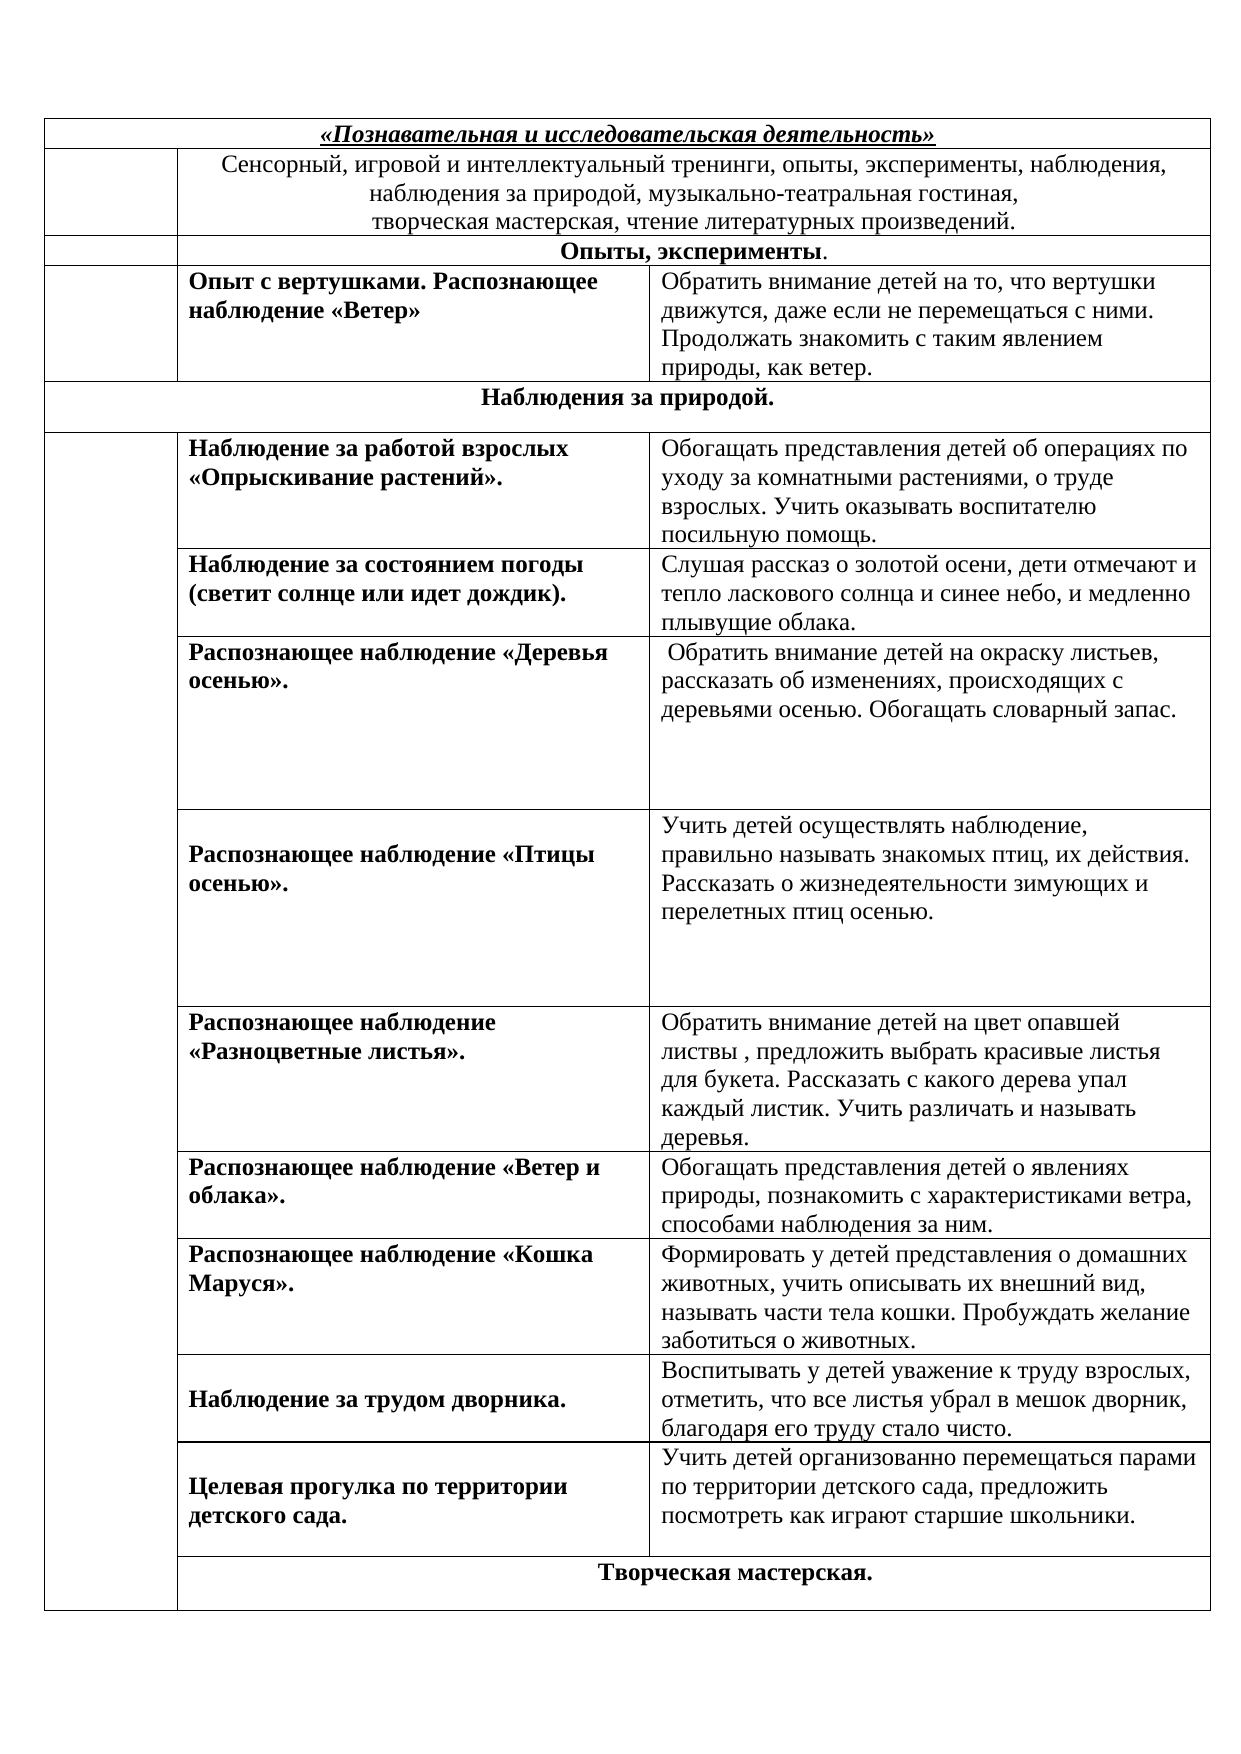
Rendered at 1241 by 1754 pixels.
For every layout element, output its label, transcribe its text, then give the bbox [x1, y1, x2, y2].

table_cell Наблюдение за трудом дворника. [178, 1355, 649, 1441]
table_cell [45, 266, 177, 381]
table_cell Обогащать представления детей о явлениях природы, познакомить с характеристиками ветра, способами наблюдения за ним. [993, 1152, 1210, 1238]
table_cell Творческая мастерская. [178, 1557, 1210, 1609]
table_cell [45, 433, 177, 1609]
table_cell Распознающее наблюдение «Деревья осенью». [178, 637, 649, 809]
table_cell Воспитывать у детей уважение к труду взрослых, отметить, что все листья убрал в мешок дворник, благодаря его труду стало чисто. [1013, 1355, 1210, 1441]
table_cell Обратить внимание детей на окраску листьев, рассказать об изменениях, происходящих с деревьями осенью. Обогащать словарный запас. [650, 637, 1210, 809]
table_cell Опыт с вертушками. Распознающее наблюдение «Ветер» [178, 266, 649, 381]
table_cell Распознающее наблюдение «Разноцветные листья». [178, 1007, 649, 1151]
table_cell «Познавательная и исследовательская деятельность» [45, 119, 1210, 148]
table_cell Целевая прогулка по территории детского сада. [178, 1443, 649, 1556]
table_cell Распознающее наблюдение «Ветер и облака». [178, 1152, 649, 1238]
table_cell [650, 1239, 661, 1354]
table_cell Наблюдения за природой. [45, 382, 1210, 432]
table_cell Формировать у детей представления о домашних животных, учить описывать их внешний вид, называть части тела кошки. Пробуждать желание заботиться о животных. [916, 1239, 1210, 1354]
table_cell Наблюдение за работой взрослых «Опрыскивание растений». [178, 433, 649, 548]
table_cell Наблюдение за состоянием погоды (светит солнце или идет дождик). [178, 549, 649, 636]
table_cell [45, 236, 177, 265]
table_cell Сенсорный, игровой и интеллектуальный тренинги, опыты, эксперименты, наблюдения, наблюдения за природой, музыкально-театральная гостиная, творческая мастерская, чтение литературных произведений. [178, 149, 1210, 235]
table_cell Обогащать представления детей об операциях по уходу за комнатными растениями, о труде взрослых. Учить оказывать воспитателю посильную помощь. [650, 433, 1210, 548]
table_cell Распознающее наблюдение «Кошка Маруся». [178, 1239, 649, 1354]
table_cell Обратить внимание детей на цвет опавшей листвы , предложить выбрать красивые листья для букета. Рассказать с какого дерева упал каждый листик. Учить различать и называть деревья. [650, 1007, 1210, 1151]
table_cell Обратить внимание детей на то, что вертушки движутся, даже если не перемещаться с ними. Продолжать знакомить с таким явлением природы, как ветер. [650, 266, 1210, 381]
table_cell Учить детей осуществлять наблюдение, правильно называть знакомых птиц, их действия. Рассказать о жизнедеятельности зимующих и перелетных птиц осенью. [650, 810, 1210, 1006]
table_cell Слушая рассказ о золотой осени, дети отмечают и тепло ласкового солнца и синее небо, и медленно плывущие облака. [856, 549, 1210, 636]
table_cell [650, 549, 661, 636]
table_cell Учить детей организованно перемещаться парами по территории детского сада, предложить посмотреть как играют старшие школьники. [650, 1443, 1210, 1556]
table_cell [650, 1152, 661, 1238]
table_cell [45, 149, 177, 235]
table_cell Опыты, эксперименты. [178, 236, 1210, 265]
table_cell Распознающее наблюдение «Птицы осенью». [178, 810, 649, 1006]
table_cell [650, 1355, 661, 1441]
